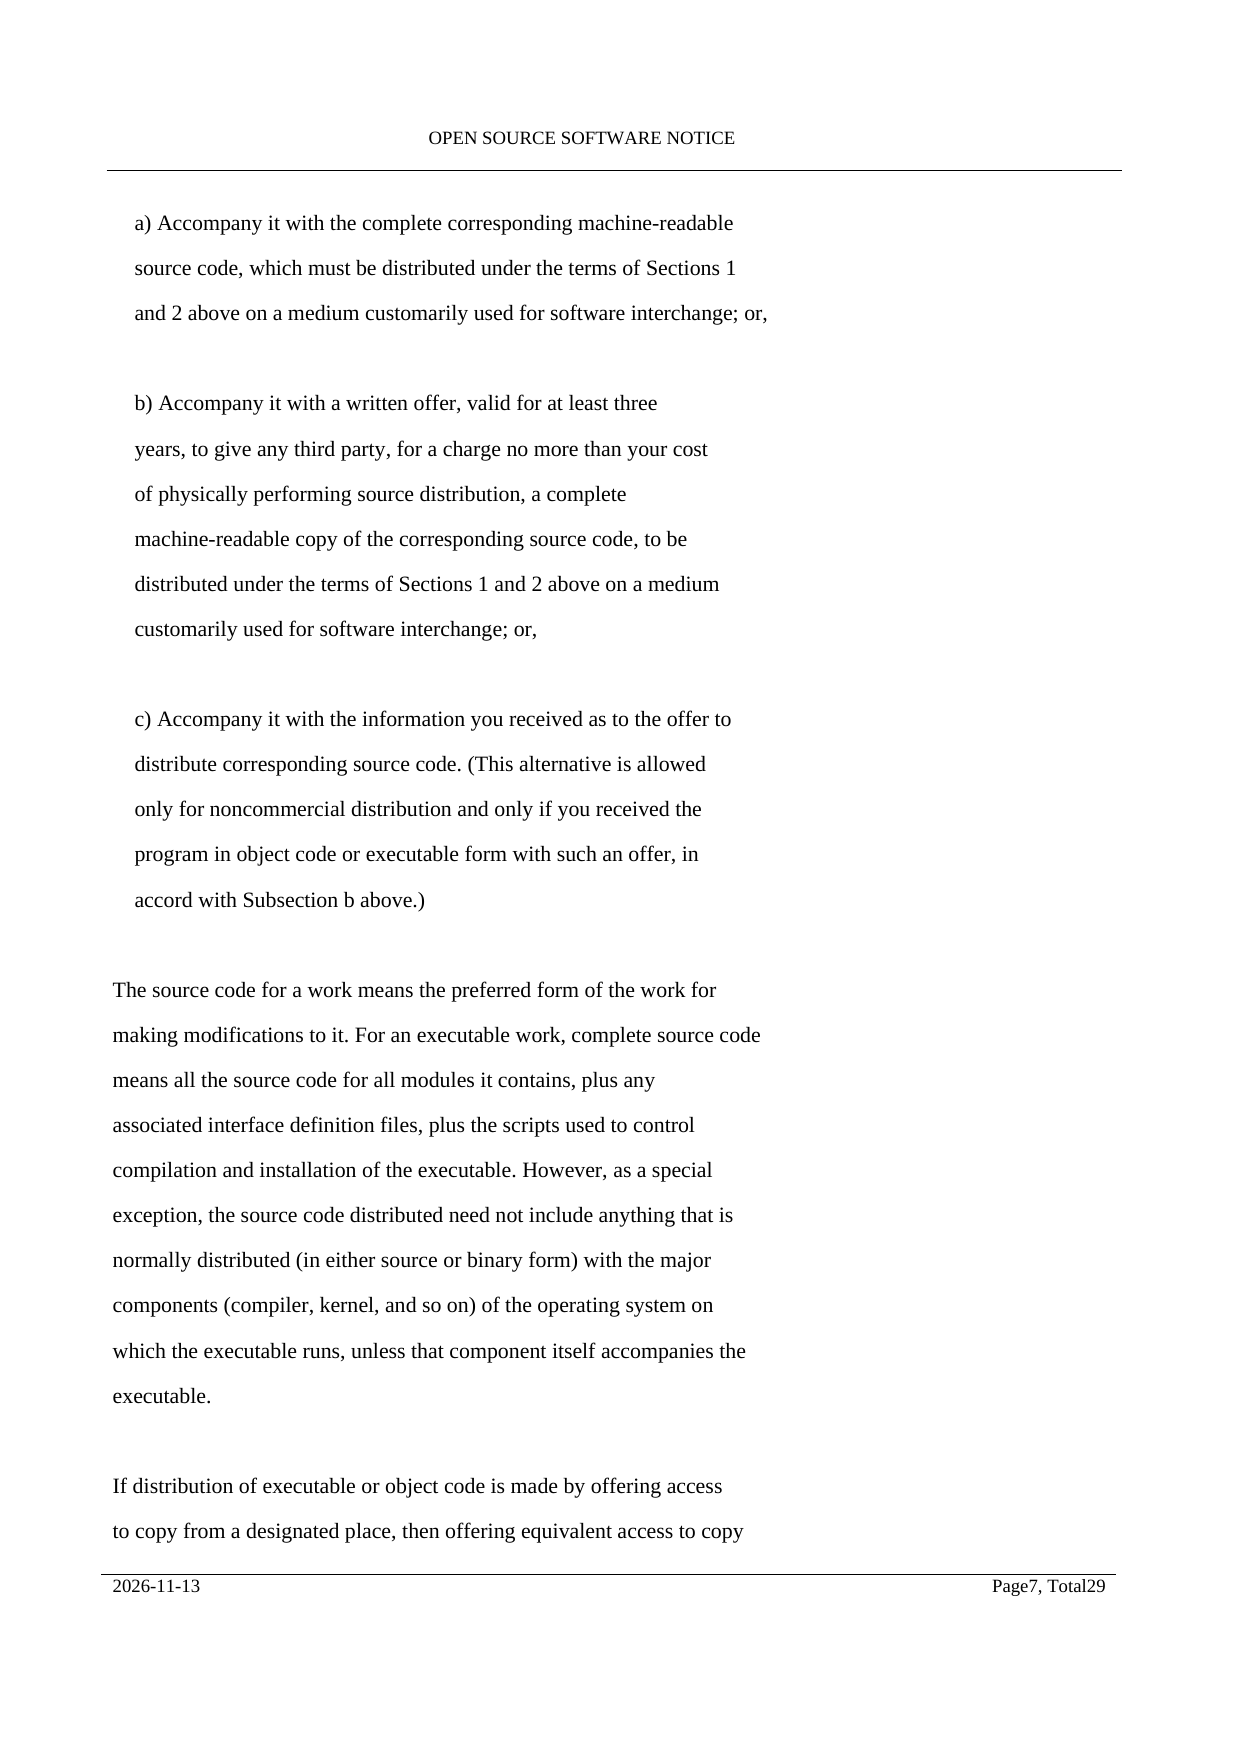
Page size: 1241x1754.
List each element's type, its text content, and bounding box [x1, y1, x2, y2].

text associated interface definition files, plus the scripts used to control [112, 1108, 1128, 1141]
text b) Accompany it with a written offer, valid for at least three [112, 387, 1128, 419]
text compilation and installation of the executable. However, as a special [112, 1153, 1128, 1186]
text years, to give any third party, for a charge no more than your cost [112, 432, 1128, 464]
text distribute corresponding source code. (This alternative is allowed [112, 748, 1128, 780]
text source code, which must be distributed under the terms of Sections 1 [112, 251, 1128, 284]
text accord with Subsection b above.) [112, 883, 1128, 915]
text means all the source code for all modules it contains, plus any [112, 1063, 1128, 1096]
text c) Accompany it with the information you received as to the offer to [112, 702, 1128, 735]
text customarily used for software interchange; or, [112, 612, 1128, 645]
text which the executable runs, unless that component itself accompanies the [112, 1334, 1128, 1366]
text components (compiler, kernel, and so on) of the operating system on [112, 1289, 1128, 1321]
text to copy from a designated place, then offering equivalent access to copy [112, 1514, 1128, 1547]
text machine-readable copy of the corresponding source code, to be [112, 522, 1128, 554]
text of physically performing source distribution, a complete [112, 477, 1128, 509]
text only for noncommercial distribution and only if you received the [112, 793, 1128, 825]
text The source code for a work means the preferred form of the work for [112, 973, 1128, 1006]
text executable. [112, 1379, 1128, 1412]
text exception, the source code distributed need not include anything that is [112, 1199, 1128, 1231]
text distributed under the terms of Sections 1 and 2 above on a medium [112, 567, 1128, 600]
text making modifications to it. For an executable work, complete source code [112, 1018, 1128, 1051]
text normally distributed (in either source or binary form) with the major [112, 1244, 1128, 1276]
text a) Accompany it with the complete corresponding machine-readable [112, 206, 1128, 239]
text program in object code or executable form with such an offer, in [112, 838, 1128, 870]
text If distribution of executable or object code is made by offering access [112, 1469, 1128, 1502]
text and 2 above on a medium customarily used for software interchange; or, [112, 297, 1128, 329]
